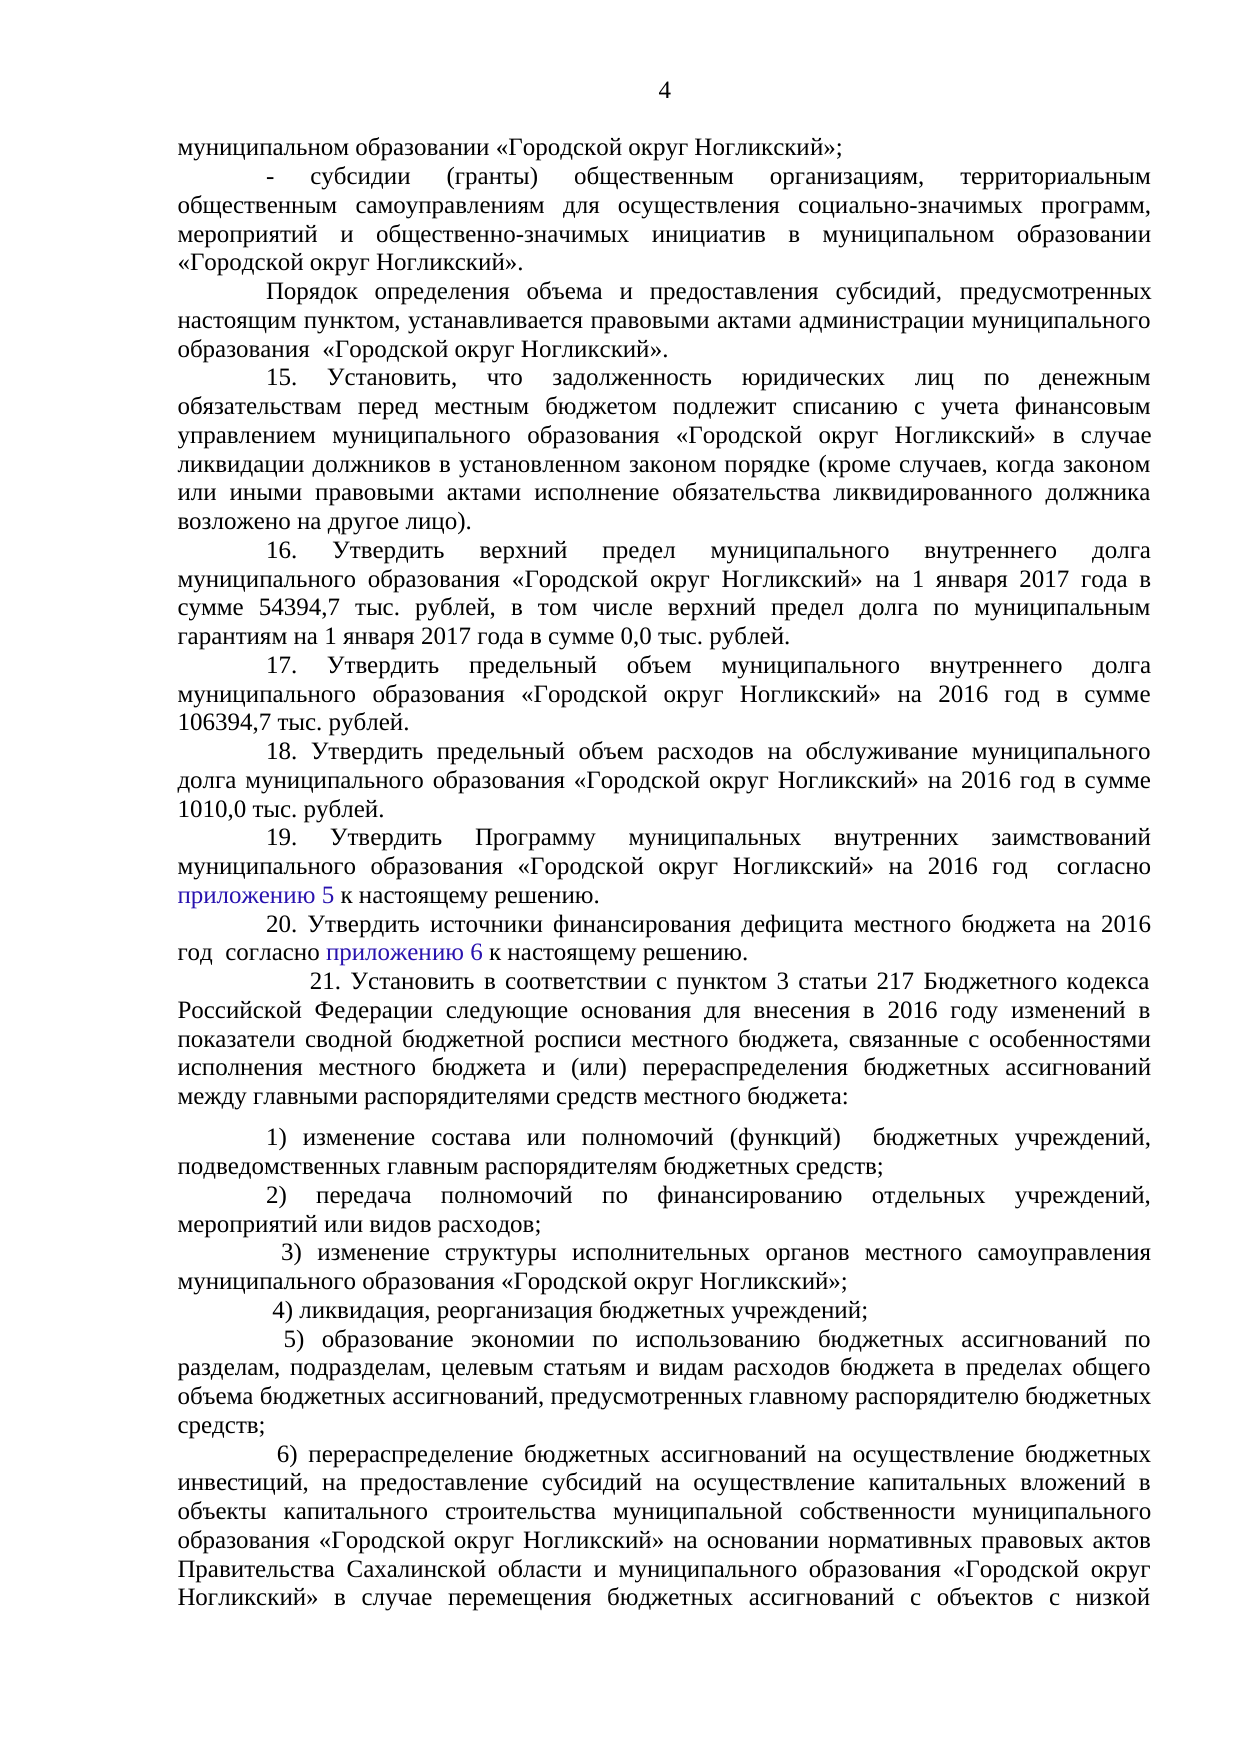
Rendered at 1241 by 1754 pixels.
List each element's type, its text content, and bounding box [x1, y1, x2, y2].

text - субсидии (гранты) общественным организациям, территориальным общественным самоуправлениям для осуществления социально-значимых программ, мероприятий и общественно-значимых инициатив в муниципальном образовании «Городской округ Ногликский». [177, 161, 1152, 276]
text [177, 132, 1152, 161]
text 3) изменение структуры исполнительных органов местного самоуправления муниципального образования «Городской округ Ногликский»; [177, 1237, 1152, 1295]
text 20. Утвердить источники финансирования дефицита местного бюджета на 2016 год согласно приложению 6 к настоящему решению. [177, 909, 1152, 966]
text 18. Утвердить предельный объем расходов на обслуживание муниципального долга муниципального образования «Городской округ Ногликский» на 2016 год в сумме 1010,0 тыс. рублей. [177, 736, 1152, 822]
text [177, 1439, 1152, 1611]
text 19. Утвердить Программу муниципальных внутренних заимствований муниципального образования «Городской округ Ногликский» на 2016 год согласно приложению 5 к настоящему решению. [177, 822, 1152, 909]
text 4) ликвидация, реорганизация бюджетных учреждений; [177, 1295, 1152, 1324]
text 2) передача полномочий по финансированию отдельных учреждений, мероприятий или видов расходов; [177, 1180, 1152, 1237]
text 16. Утвердить верхний предел муниципального внутреннего долга муниципального образования «Городской округ Ногликский» на 1 января 2017 года в сумме 54394,7 тыс. рублей, в том числе верхний предел долга по муниципальным гарантиям на 1 января 2017 года в сумме 0,0 тыс. рублей. [177, 535, 1152, 650]
text 21. Установить в соответствии с пунктом 3 статьи 217 Бюджетного кодекса Российской Федерации следующие основания для внесения в 2016 году изменений в показатели сводной бюджетной росписи местного бюджета, связанные с особенностями исполнения местного бюджета и (или) перераспределения бюджетных ассигнований между главными распорядителями средств местного бюджета: [177, 966, 1152, 1110]
text 17. Утвердить предельный объем муниципального внутреннего долга муниципального образования «Городской округ Ногликский» на 2016 год в сумме 106394,7 тыс. рублей. [177, 650, 1152, 736]
text Порядок определения объема и предоставления субсидий, предусмотренных настоящим пунктом, устанавливается правовыми актами администрации муниципального образования «Городской округ Ногликский». [177, 276, 1152, 362]
text 5) образование экономии по использованию бюджетных ассигнований по разделам, подразделам, целевым статьям и видам расходов бюджета в пределах общего объема бюджетных ассигнований, предусмотренных главному распорядителю бюджетных средств; [177, 1324, 1152, 1439]
text 1) изменение состава или полномочий (функций) бюджетных учреждений, подведомственных главным распорядителям бюджетных средств; [177, 1122, 1152, 1180]
text 15. Установить, что задолженность юридических лиц по денежным обязательствам перед местным бюджетом подлежит списанию с учета финансовым управлением муниципального образования «Городской округ Ногликский» в случае ликвидации должников в установленном законом порядке (кроме случаев, когда законом или иными правовыми актами исполнение обязательства ликвидированного должника возложено на другое лицо). [177, 362, 1152, 535]
